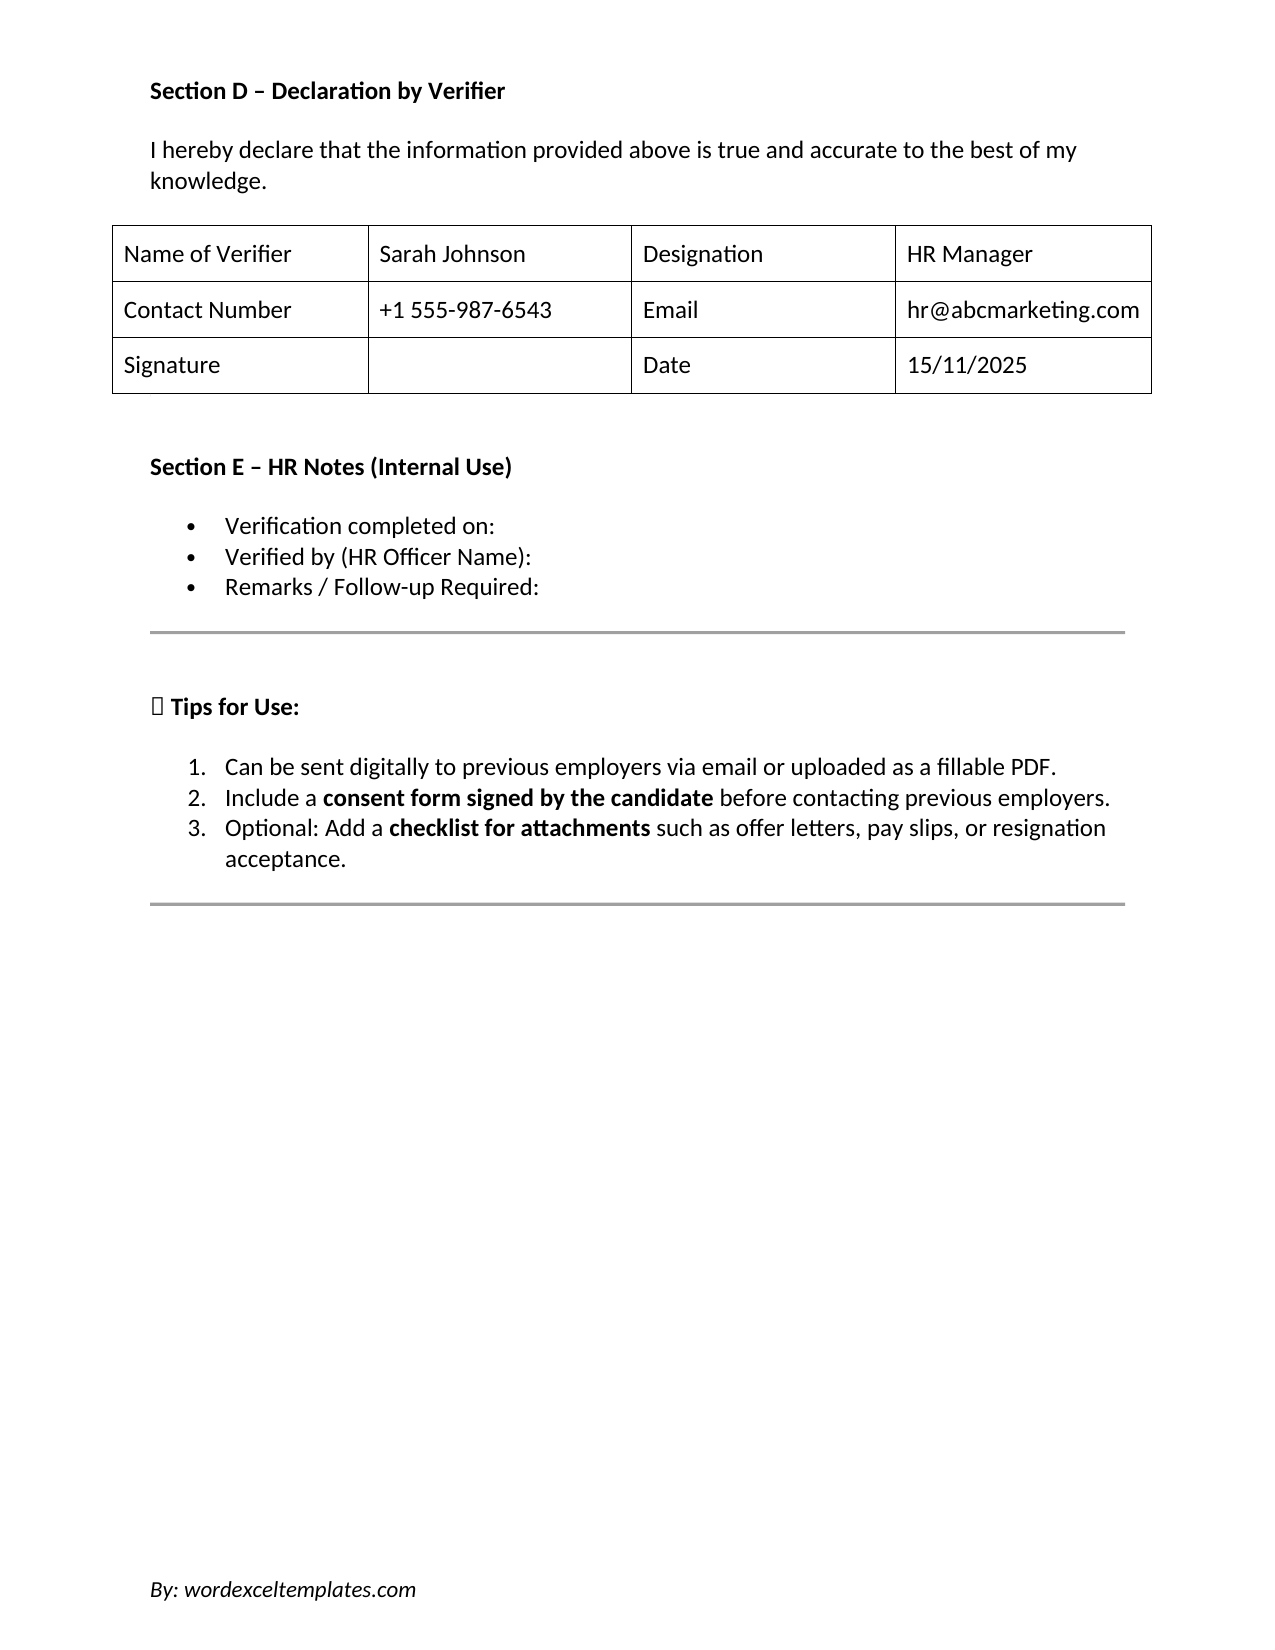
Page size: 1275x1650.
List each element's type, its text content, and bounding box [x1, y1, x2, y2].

list Optional: Add a checklist for attachments such as offer letters, pay slips, or resignation acceptance. [187, 812, 1125, 873]
text Section D – Declaration by Verifier [150, 75, 1125, 106]
list Verification completed on: [187, 510, 1125, 541]
table_header Designation [632, 226, 895, 281]
list Verified by (HR Officer Name): [187, 541, 1125, 571]
table_header Name of Verifier [113, 226, 368, 281]
table_header Sarah Johnson [369, 226, 631, 281]
table_cell Contact Number [113, 282, 368, 337]
table_cell [369, 338, 631, 392]
list Include a consent form signed by the candidate before contacting previous employers. [187, 782, 1125, 812]
table_cell hr@abcmarketing.com [896, 282, 1151, 337]
text Section E – HR Notes (Internal Use) [150, 451, 1125, 481]
table_cell Date [632, 338, 895, 392]
list Remarks / Follow-up Required: [187, 571, 1125, 602]
table_header HR Manager [896, 226, 1151, 281]
table_cell 15/11/2025 [896, 338, 1151, 392]
text I hereby declare that the information provided above is true and accurate to the best of my knowledge. [150, 135, 1125, 196]
table_cell Email [632, 282, 895, 337]
text ✅ Tips for Use: [150, 688, 1125, 722]
table_cell Signature [113, 338, 368, 392]
table_cell +1 555-987-6543 [369, 282, 631, 337]
list Can be sent digitally to previous employers via email or uploaded as a fillable PDF. [187, 751, 1125, 782]
